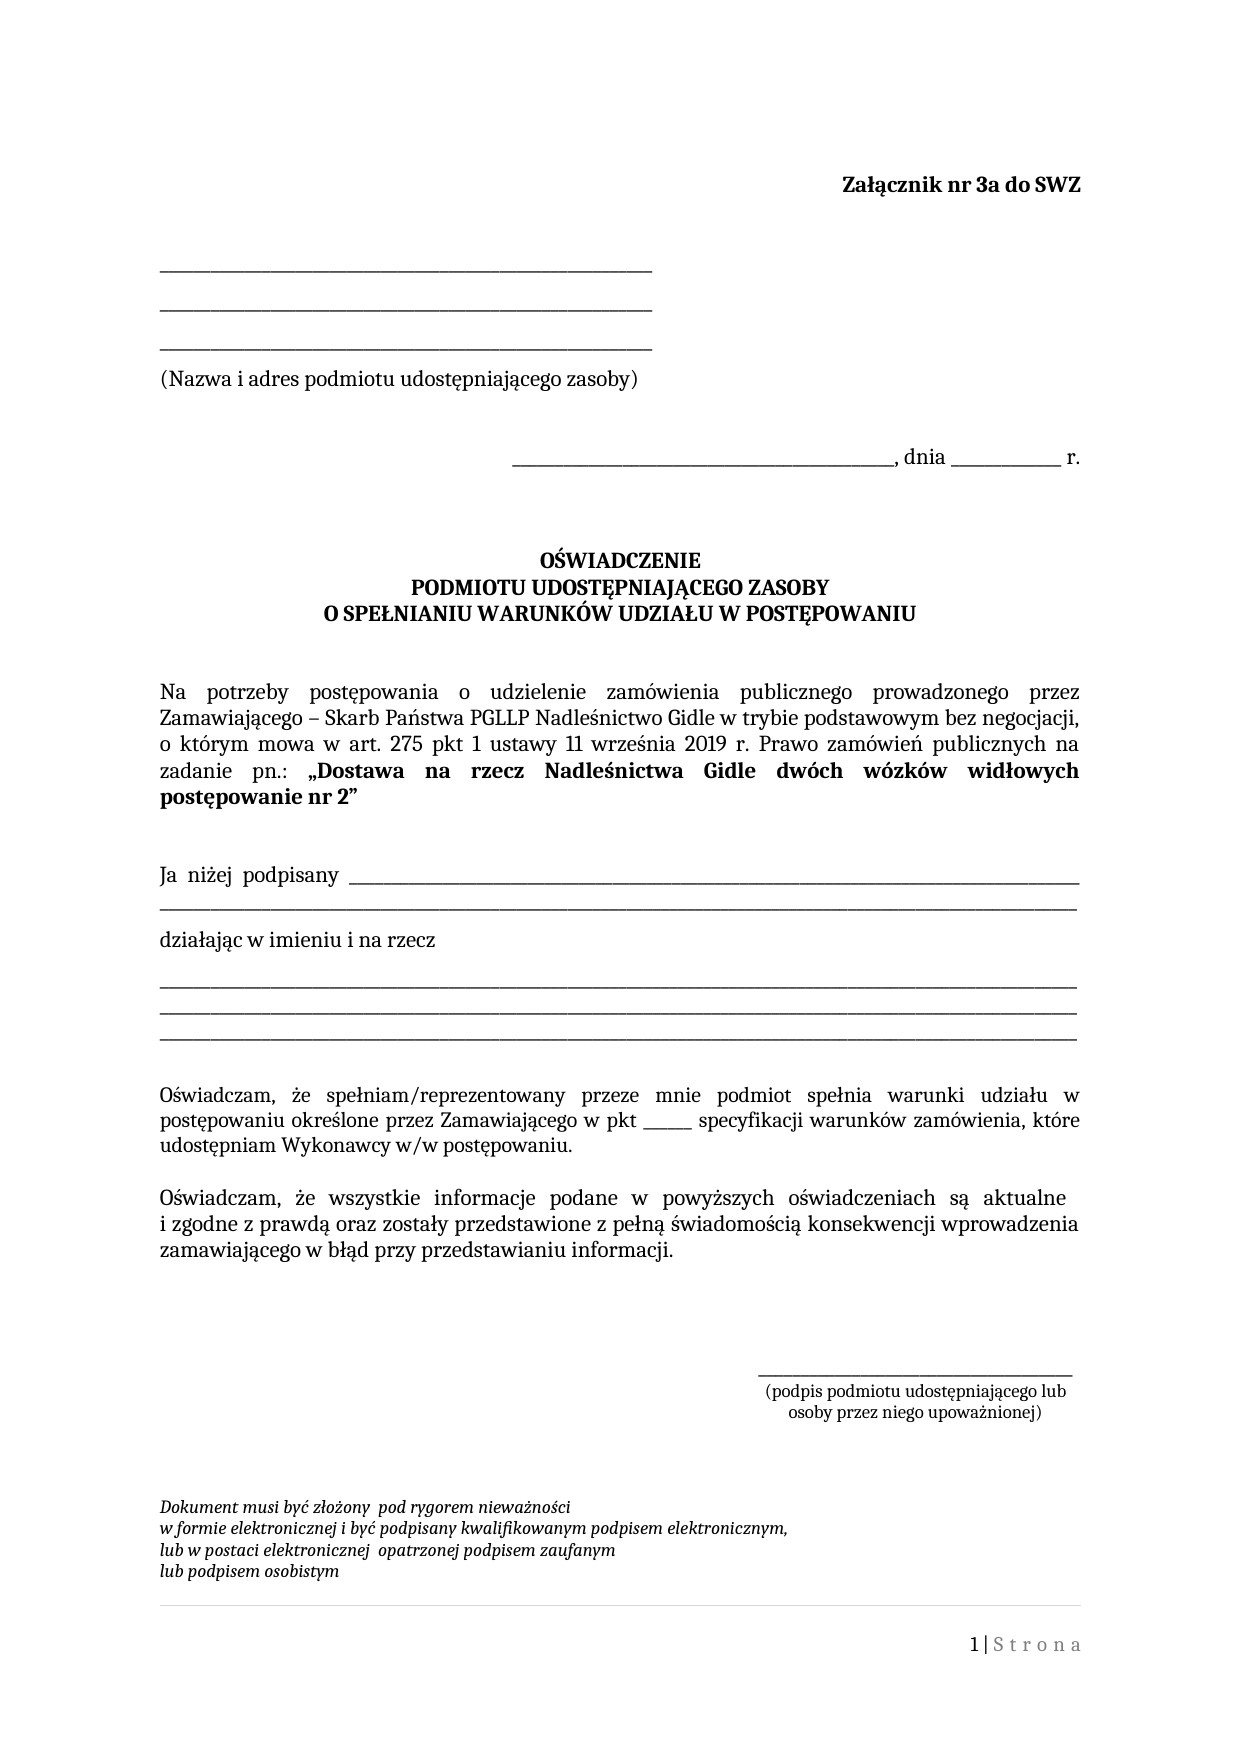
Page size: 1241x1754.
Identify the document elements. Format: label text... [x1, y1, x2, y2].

text _____________________________________ (podpis podmiotu udostępniającego lub osoby przez niego upoważnionej) [750, 1354, 1081, 1423]
text działając w imieniu i na rzecz [159, 927, 1081, 953]
text ____________________________________________________________________________________________________________________________________________________________________________________________________________________________________________________________________________________________________________________________________ [159, 966, 1081, 1045]
text Dokument musi być złożony pod rygorem nieważności w formie elektronicznej i być podpisany kwalifikowanym podpisem elektronicznym, [159, 1496, 1081, 1539]
text Ja niżej podpisany ______________________________________________________________________________________ ____________________________________________________________________________________________________________ [159, 862, 1081, 914]
text OŚWIADCZENIE [159, 548, 1081, 574]
text Oświadczam, że wszystkie informacje podane w powyższych oświadczeniach są aktualne i zgodne z prawdą oraz zostały przedstawione z pełną świadomością konsekwencji wprowadzenia zamawiającego w błąd przy przedstawianiu informacji. [159, 1184, 1081, 1263]
text PODMIOTU UDOSTĘPNIAJĄCEGO ZASOBY O SPEŁNIANIU WARUNKÓW UDZIAŁU W POSTĘPOWANIU [159, 574, 1081, 627]
text lub podpisem osobistym [159, 1561, 1081, 1582]
text Załącznik nr 3a do SWZ [159, 172, 1081, 198]
text _____________________________________________, dnia _____________ r. [159, 444, 1081, 470]
text __________________________________________________________ [159, 250, 1081, 276]
text Oświadczam, że spełniam/reprezentowany przeze mnie podmiot spełnia warunki udziału w postępowaniu określone przez Zamawiającego w pkt ______ specyfikacji warunków zamówienia, które udostępniam Wykonawcy w/w postępowaniu. [159, 1082, 1081, 1158]
text lub w postaci elektronicznej opatrzonej podpisem zaufanym [159, 1539, 1081, 1561]
text __________________________________________________________ [159, 327, 1081, 354]
text (Nazwa i adres podmiotu udostępniającego zasoby) [159, 366, 1081, 393]
text __________________________________________________________ [159, 288, 1081, 315]
text Na potrzeby postępowania o udzielenie zamówienia publicznego prowadzonego przez Zamawiającego – Skarb Państwa PGLLP Nadleśnictwo Gidle w trybie podstawowym bez negocjacji, o którym mowa w art. 275 pkt 1 ustawy 11 września 2019 r. Prawo zamówień publicznych na zadanie pn.: „Dostawa na rzecz Nadleśnictwa Gidle dwóch wózków widłowych postępowanie nr 2” [159, 678, 1081, 810]
